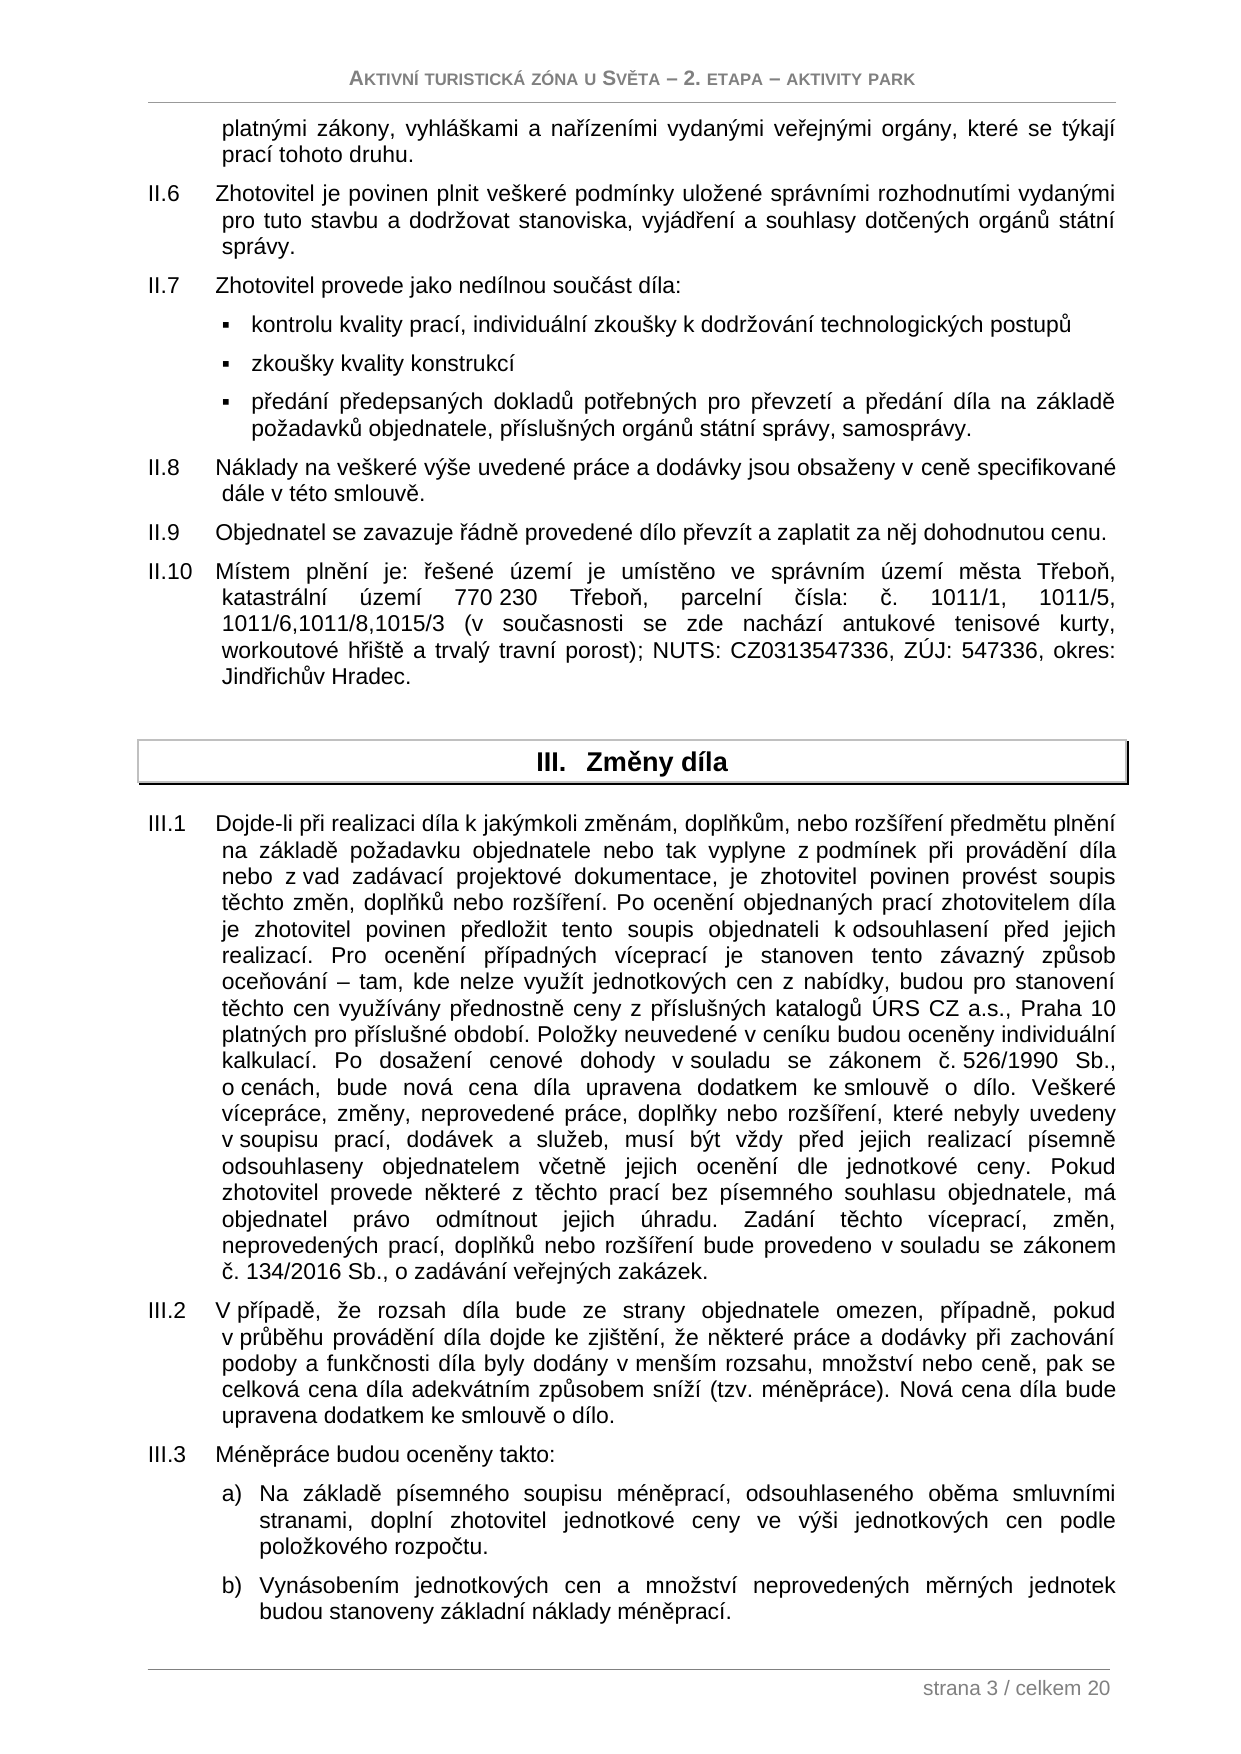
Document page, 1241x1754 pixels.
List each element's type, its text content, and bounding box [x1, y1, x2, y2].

list Objednatel se zavazuje řádně provedené dílo převzít a zaplatit za něj dohodnutou cenu. [148, 519, 1116, 545]
list Náklady na veškeré výše uvedené práce a dodávky jsou obsaženy v ceně specifikované dále v této smlouvě. [148, 453, 1116, 506]
list V případě, že rozsah díla bude ze strany objednatele omezen, případně, pokud v průběhu provádění díla dojde ke zjištění, že některé práce a dodávky při zachování podoby a funkčnosti díla byly dodány v menším rozsahu, množství nebo ceně, pak se celková cena díla adekvátním způsobem sníží (tzv. méněpráce). Nová cena díla bude upravena dodatkem ke smlouvě o dílo. [148, 1297, 1116, 1429]
list Zhotovitel provede jako nedílnou součást díla: [148, 272, 1116, 298]
list Místem plnění je: řešené území je umístěno ve správním území města Třeboň, katastrální území 770 230 Třeboň, parcelní čísla: č. 1011/1, 1011/5, 1011/6,1011/8,1015/3 (v současnosti se zde nachází antukové tenisové kurty, workoutové hřiště a trvalý travní porost); NUTS: CZ0313547336, ZÚJ: 547336, okres: Jindřichův Hradec. [148, 558, 1116, 689]
list Zhotovitel je povinen plnit veškeré podmínky uložené správními rozhodnutími vydanými pro tuto stavbu a dodržovat stanoviska, vyjádření a souhlasy dotčených orgánů státní správy. [148, 180, 1116, 259]
list Dojde-li při realizaci díla k jakýmkoli změnám, doplňkům, nebo rozšíření předmětu plnění na základě požadavku objednatele nebo tak vyplyne z podmínek při provádění díla nebo z vad zadávací projektové dokumentace, je zhotovitel povinen provést soupis těchto změn, doplňků nebo rozšíření. Po ocenění objednaných prací zhotovitelem díla je zhotovitel povinen předložit tento soupis objednateli k odsouhlasení před jejich realizací. Pro ocenění případných víceprací je stanoven tento závazný způsob oceňování – tam, kde nelze využít jednotkových cen z nabídky, budou pro stanovení těchto cen využívány přednostně ceny z příslušných katalogů ÚRS CZ a.s., Praha 10 platných pro příslušné období. Položky neuvedené v ceníku budou oceněny individuální kalkulací. Po dosažení cenové dohody v souladu se zákonem č. 526/1990 Sb., o cenách, bude nová cena díla upravena dodatkem ke smlouvě o dílo. Veškeré vícepráce, změny, neprovedené práce, doplňky nebo rozšíření, které nebyly uvedeny v soupisu prací, dodávek a služeb, musí být vždy před jejich realizací písemně odsouhlaseny objednatelem včetně jejich ocenění dle jednotkové ceny. Pokud zhotovitel provede některé z těchto prací bez písemného souhlasu objednatele, má objednatel právo odmítnout jejich úhradu. Zadání těchto víceprací, změn, neprovedených prací, doplňků nebo rozšíření bude provedeno v souladu se zákonem č. 134/2016 Sb., o zadávání veřejných zakázek. [148, 810, 1116, 1284]
list kontrolu kvality prací, individuální zkoušky k dodržování technologických postupů [222, 311, 1116, 337]
list zkoušky kvality konstrukcí [222, 349, 1116, 376]
list předání předepsaných dokladů potřebných pro převzetí a předání díla na základě požadavků objednatele, příslušných orgánů státní správy, samosprávy. [222, 388, 1116, 441]
list Vynásobením jednotkových cen a množství neprovedených měrných jednotek budou stanoveny základní náklady méněprací. [222, 1572, 1116, 1624]
list Na základě písemného soupisu méněprací, odsouhlaseného oběma smluvními stranami, doplní zhotovitel jednotkové ceny ve výši jednotkových cen podle položkového rozpočtu. [222, 1480, 1116, 1559]
list Méněpráce budou oceněny takto: [148, 1441, 1116, 1468]
subtitle Změny díla [139, 741, 1125, 781]
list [148, 115, 1116, 168]
